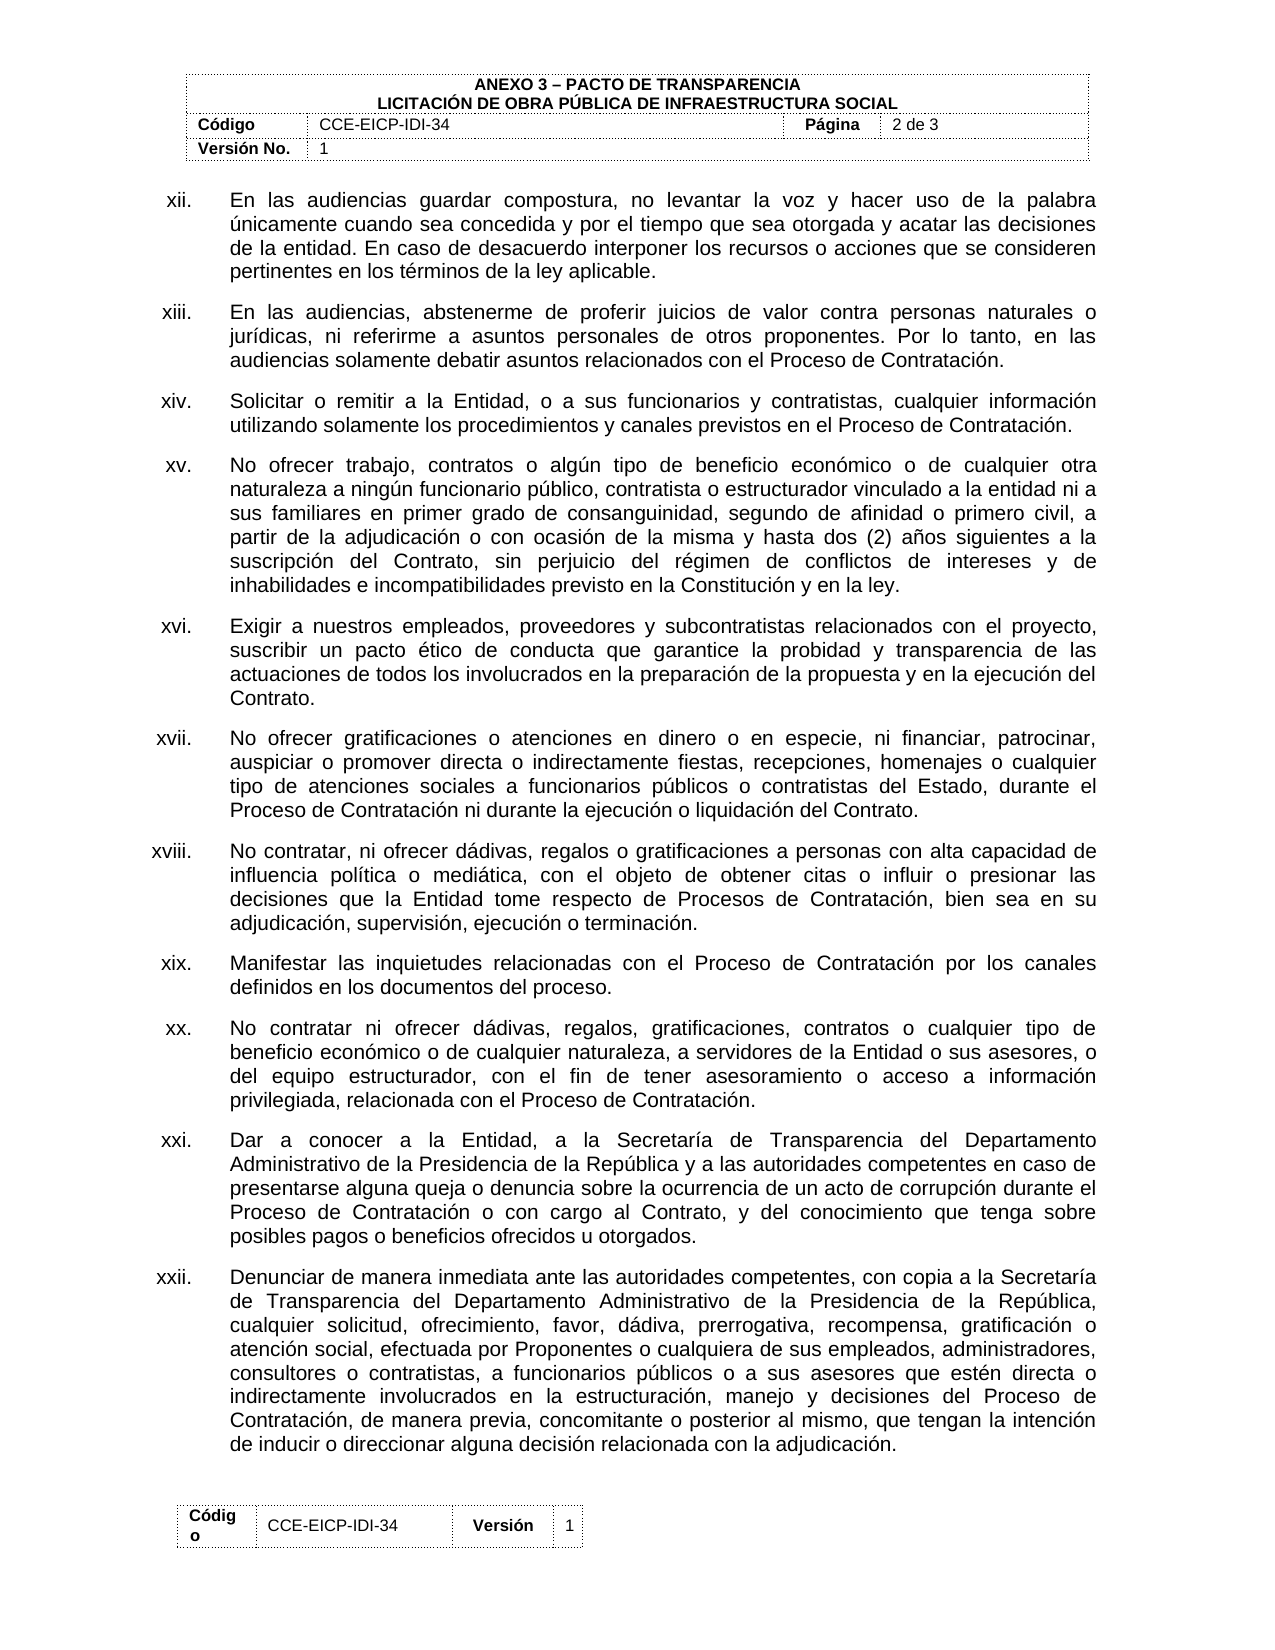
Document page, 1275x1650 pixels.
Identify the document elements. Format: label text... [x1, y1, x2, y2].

list No contratar ni ofrecer dádivas, regalos, gratificaciones, contratos o cualquier tipo de beneficio económico o de cualquier naturaleza, a servidores de la Entidad o sus asesores, o del equipo estructurador, con el fin de tener asesoramiento o acceso a información privilegiada, relacionada con el Proceso de Contratación. [192, 1016, 1098, 1111]
list En las audiencias guardar compostura, no levantar la voz y hacer uso de la palabra únicamente cuando sea concedida y por el tiempo que sea otorgada y acatar las decisiones de la entidad. En caso de desacuerdo interponer los recursos o acciones que se consideren pertinentes en los términos de la ley aplicable. [192, 187, 1098, 283]
list No contratar, ni ofrecer dádivas, regalos o gratificaciones a personas con alta capacidad de influencia política o mediática, con el objeto de obtener citas o influir o presionar las decisiones que la Entidad tome respecto de Procesos de Contratación, bien sea en su adjudicación, supervisión, ejecución o terminación. [192, 838, 1098, 934]
list Solicitar o remitir a la Entidad, o a sus funcionarios y contratistas, cualquier información utilizando solamente los procedimientos y canales previstos en el Proceso de Contratación. [192, 388, 1098, 436]
list En las audiencias, abstenerme de proferir juicios de valor contra personas naturales o jurídicas, ni referirme a asuntos personales de otros proponentes. Por lo tanto, en las audiencias solamente debatir asuntos relacionados con el Proceso de Contratación. [192, 300, 1098, 372]
list Manifestar las inquietudes relacionadas con el Proceso de Contratación por los canales definidos en los documentos del proceso. [192, 951, 1098, 999]
list No ofrecer trabajo, contratos o algún tipo de beneficio económico o de cualquier otra naturaleza a ningún funcionario público, contratista o estructurador vinculado a la entidad ni a sus familiares en primer grado de consanguinidad, segundo de afinidad o primero civil, a partir de la adjudicación o con ocasión de la misma y hasta dos (2) años siguientes a la suscripción del Contrato, sin perjuicio del régimen de conflictos de intereses y de inhabilidades e incompatibilidades previsto en la Constitución y en la ley. [192, 453, 1098, 597]
list No ofrecer gratificaciones o atenciones en dinero o en especie, ni financiar, patrocinar, auspiciar o promover directa o indirectamente fiestas, recepciones, homenajes o cualquier tipo de atenciones sociales a funcionarios públicos o contratistas del Estado, durante el Proceso de Contratación ni durante la ejecución o liquidación del Contrato. [192, 726, 1098, 822]
list Dar a conocer a la Entidad, a la Secretaría de Transparencia del Departamento Administrativo de la Presidencia de la República y a las autoridades competentes en caso de presentarse alguna queja o denuncia sobre la ocurrencia de un acto de corrupción durante el Proceso de Contratación o con cargo al Contrato, y del conocimiento que tenga sobre posibles pagos o beneficios ofrecidos u otorgados. [192, 1128, 1098, 1248]
list Exigir a nuestros empleados, proveedores y subcontratistas relacionados con el proyecto, suscribir un pacto ético de conducta que garantice la probidad y transparencia de las actuaciones de todos los involucrados en la preparación de la propuesta y en la ejecución del Contrato. [192, 613, 1098, 709]
list Denunciar de manera inmediata ante las autoridades competentes, con copia a la Secretaría de Transparencia del Departamento Administrativo de la Presidencia de la República, cualquier solicitud, ofrecimiento, favor, dádiva, prerrogativa, recompensa, gratificación o atención social, efectuada por Proponentes o cualquiera de sus empleados, administradores, consultores o contratistas, a funcionarios públicos o a sus asesores que estén directa o indirectamente involucrados en la estructuración, manejo y decisiones del Proceso de Contratación, de manera previa, concomitante o posterior al mismo, que tengan la intención de inducir o direccionar alguna decisión relacionada con la adjudicación. [192, 1264, 1098, 1456]
